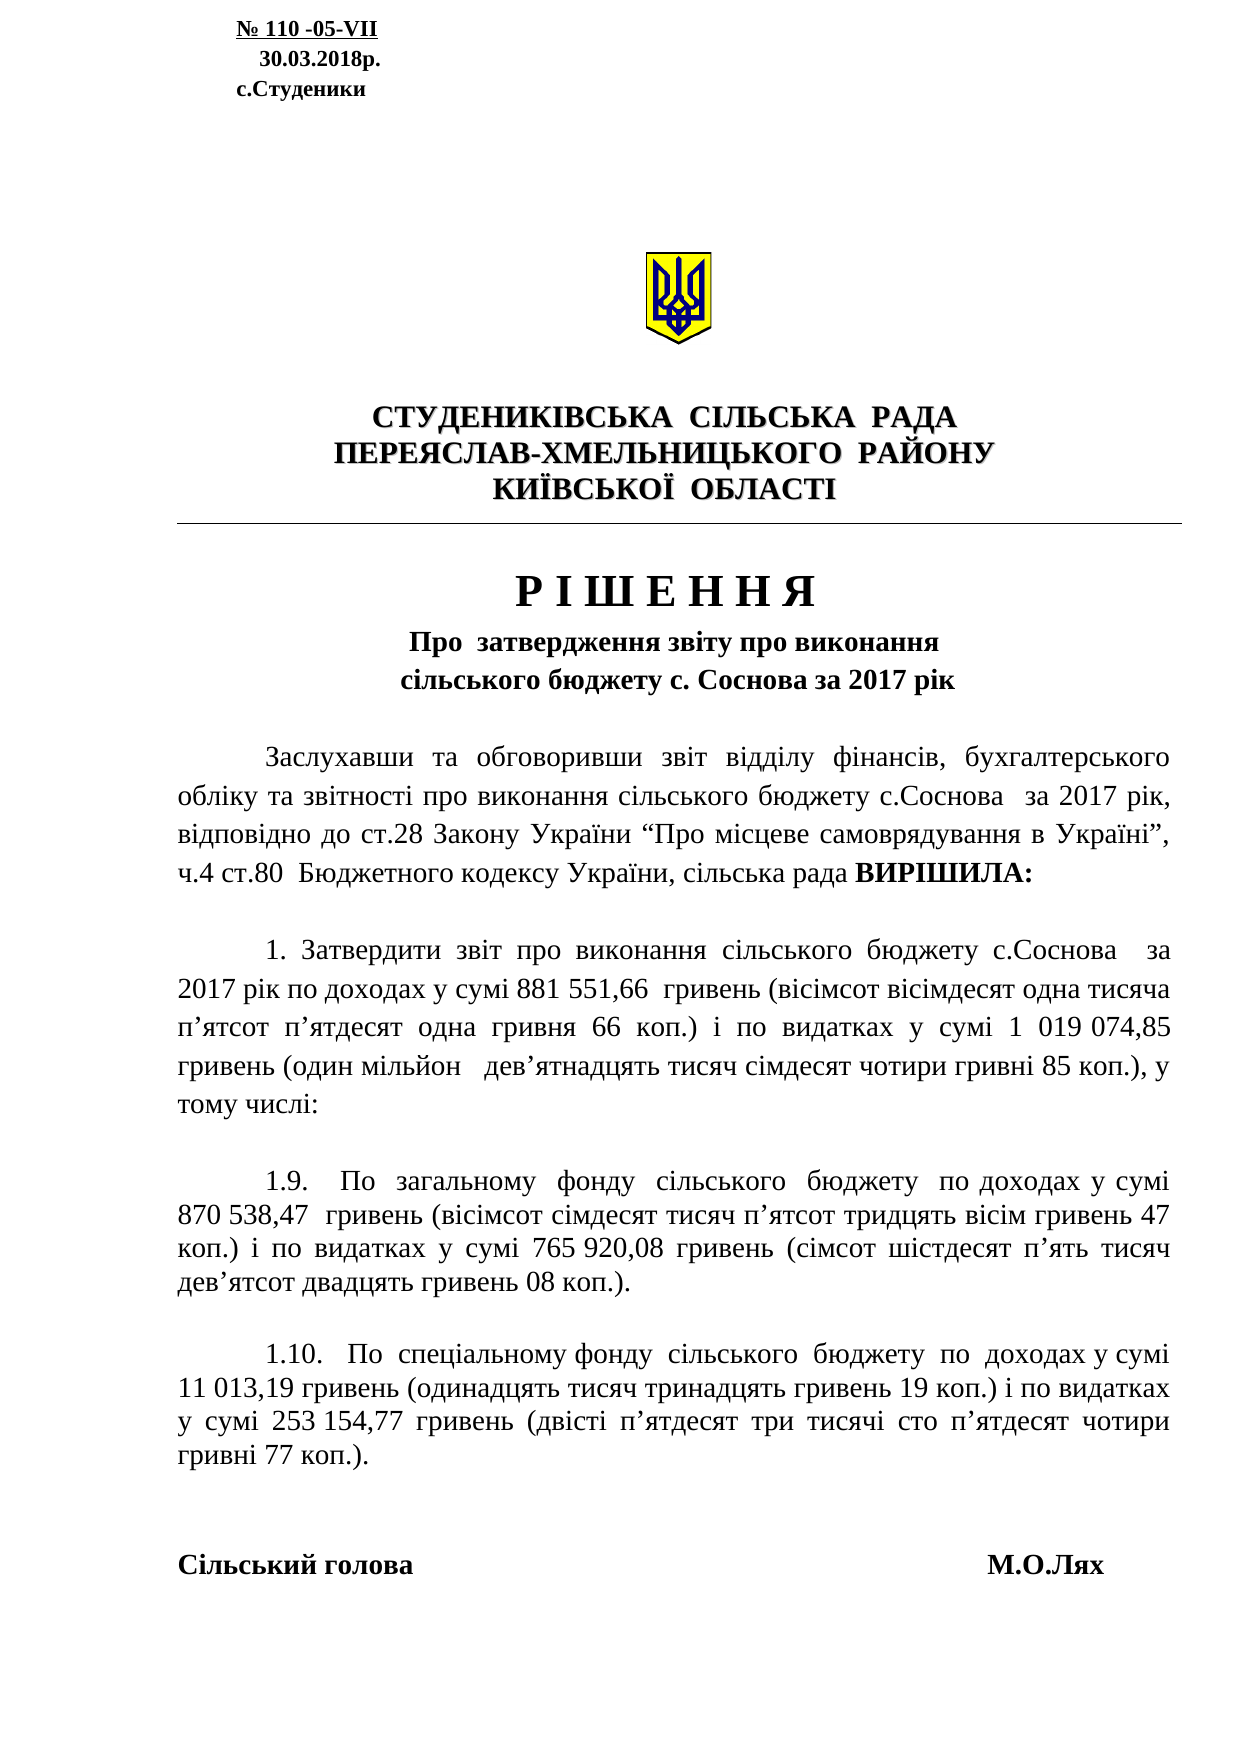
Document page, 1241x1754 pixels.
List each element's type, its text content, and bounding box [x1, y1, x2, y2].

text Заслухавши та обговоривши звіт відділу фінансів, бухгалтерського обліку та звітності про виконання сільського бюджету с.Соснова за 2017 рік, відповідно до ст.28 Закону України “Про місцеве самоврядування в Україні”, ч.4 ст.80 Бюджетного кодексу України, сільська рада ВИРІШИЛА: [177, 739, 1171, 889]
text 30.03.2018р. [177, 45, 1152, 71]
text 1. Затвердити звіт про виконання сільського бюджету с.Соснова за 2017 рік по доходах у сумі 881 551,66 гривень (вісімсот вісімдесят одна тисяча пʼятсот пʼятдесят одна гривня 66 коп.) і по видатках у сумі 1 019 074,85 гривень (один мільйон девʼятнадцять тисяч сімдесят чотири гривні 85 коп.), у тому числі: [177, 932, 1171, 1120]
list По спеціальному фонду сільського бюджету по доходах у сумі 11 013,19 гривень (одинадцять тисяч тринадцять гривень 19 коп.) і по видатках у сумі 253 154,77 гривень (двісті пʼятдесят три тисячі сто пʼятдесят чотири гривні 77 коп.). [177, 1336, 1171, 1470]
text Р І Ш Е Н Н Я [177, 563, 1154, 616]
text № 110 -05-VII [177, 15, 1152, 41]
text СТУДЕНИКІВСЬКА СІЛЬСЬКА РАДА [177, 398, 1152, 434]
list По загальному фонду сільського бюджету по доходах у сумі 870 538,47 гривень (вісімсот сімдесят тисяч пʼятсот тридцять вісім гривень 47 коп.) і по видатках у сумі 765 920,08 гривень (сімсот шістдесят пʼять тисяч дев’ятсот двадцять гривень 08 коп.). [177, 1163, 1171, 1298]
text сільського бюджету с. Соснова за 2017 рік [177, 662, 1171, 696]
text с.Студеники [177, 75, 1152, 102]
text КИЇВСЬКОЇ ОБЛАСТІ [177, 470, 1152, 506]
text Про затвердження звіту про виконання [177, 624, 1171, 657]
picture [646, 252, 712, 345]
text Сільський голова М.О.Лях [177, 1547, 1152, 1581]
text ПЕРЕЯСЛАВ-ХМЕЛЬНИЦЬКОГО РАЙОНУ [177, 434, 1152, 470]
